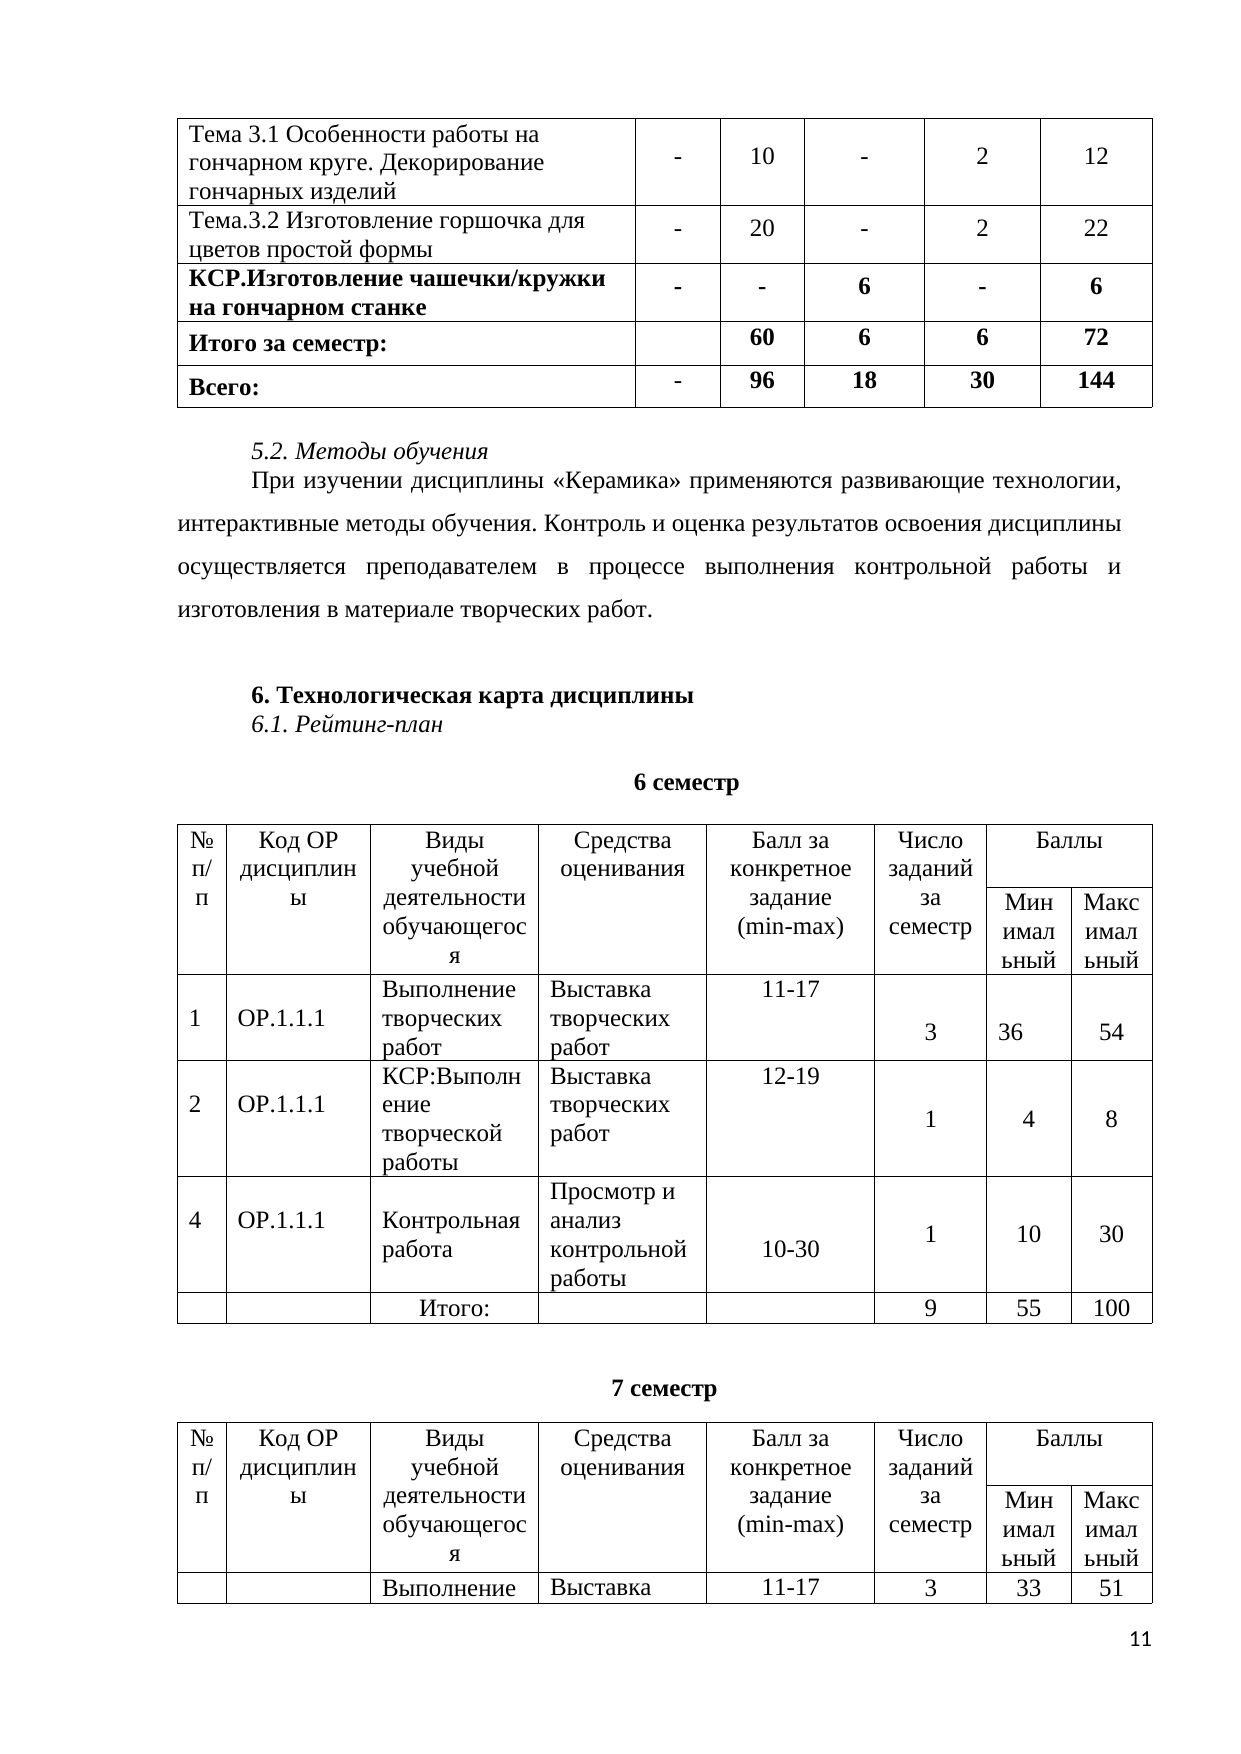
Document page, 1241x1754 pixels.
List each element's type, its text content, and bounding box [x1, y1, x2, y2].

table_cell 96 [721, 366, 804, 407]
table_cell 3 [875, 975, 986, 1060]
table_cell 1 [178, 975, 226, 1060]
table_cell 10-30 [707, 1177, 874, 1291]
table_cell 30 [925, 366, 1040, 407]
table_cell - [721, 264, 804, 321]
table_cell Всего: [178, 366, 635, 407]
table_cell [178, 1293, 226, 1323]
table_cell [539, 1293, 706, 1323]
table_cell Тема 3.1 Особенности работы на гончарном круге. Декорирование гончарных изделий [178, 119, 635, 205]
table_header Виды учебной деятельности обучающегося [371, 1423, 538, 1572]
text 6. Технологическая карта дисциплины [177, 681, 1122, 709]
table_cell Максимальный [1072, 1486, 1152, 1572]
table_cell ОР.1.1.1 [227, 1177, 370, 1291]
table_cell Выполнение творческих работ [371, 975, 538, 1060]
table_cell Итого за семестр: [178, 322, 635, 364]
table_cell [178, 1573, 226, 1603]
table_cell 18 [805, 366, 924, 407]
table_cell Выставка творческих работ [539, 1061, 706, 1176]
table_cell Выставка творческих работ [539, 975, 706, 1060]
table_header Балл за конкретное задание (min-max) [707, 1423, 874, 1572]
table_cell 100 [1072, 1293, 1152, 1323]
table_header Код ОР дисциплины [227, 1423, 370, 1572]
table_header Код ОР дисциплины [227, 825, 370, 973]
table_cell 9 [875, 1293, 986, 1323]
table_cell [636, 322, 720, 364]
table_header Число заданий за семестр [875, 1423, 986, 1572]
table_cell 6 [925, 322, 1040, 364]
table_cell 4 [178, 1177, 226, 1291]
table_header Балл за конкретное задание (min-max) [707, 825, 874, 973]
table_cell 2 [178, 1061, 226, 1176]
table_cell 1 [875, 1061, 986, 1176]
text При изучении дисциплины «Керамика» применяются развивающие технологии, интерактивные методы обучения. Контроль и оценка результатов освоения дисциплины осуществляется преподавателем в процессе выполнения контрольной работы и изготовления в материале творческих работ. [177, 465, 1122, 623]
text 7 семестр [177, 1373, 1152, 1401]
table_cell 6 [805, 322, 924, 364]
table_cell 11-17 [707, 975, 874, 1060]
table_header Баллы [987, 1423, 1152, 1485]
table_cell 8 [1072, 1061, 1152, 1176]
table_cell Минимальный [987, 1486, 1071, 1572]
table_cell [227, 1293, 370, 1323]
table_header № п/п [178, 1423, 226, 1572]
text 6.1. Рейтинг-план [177, 709, 1122, 738]
table_header Виды учебной деятельности обучающегося [371, 825, 538, 973]
table_cell 54 [1072, 975, 1152, 1060]
table_cell 55 [987, 1293, 1071, 1323]
table_cell - [636, 264, 720, 321]
table_cell Просмотр и анализ контрольной работы [539, 1177, 706, 1291]
table_cell 4 [987, 1061, 1071, 1176]
table_cell Минимальный [987, 888, 1071, 973]
table_cell 2 [925, 119, 1040, 205]
text 6 семестр [177, 767, 1122, 796]
table_cell КСР:Выполнение творческой работы [371, 1061, 538, 1176]
table_cell 2 [925, 206, 1040, 263]
table_cell - [805, 206, 924, 263]
table_header Число заданий за семестр [875, 825, 986, 973]
table_cell ОР.1.1.1 [227, 975, 370, 1060]
table_cell - [636, 206, 720, 263]
table_cell - [636, 366, 720, 407]
text 5.2. Методы обучения [177, 436, 1152, 465]
table_header № п/п [178, 825, 226, 973]
table_cell [227, 1573, 370, 1603]
table_cell 10 [987, 1177, 1071, 1291]
table_cell 33 [987, 1573, 1071, 1603]
table_cell 36 [987, 975, 1071, 1060]
table_cell [707, 1293, 874, 1323]
table_cell 144 [1041, 366, 1152, 407]
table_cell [539, 1573, 706, 1603]
table_cell 30 [1072, 1177, 1152, 1291]
table_cell 6 [1041, 264, 1152, 321]
table_cell Контрольная работа [371, 1177, 538, 1291]
table_cell 22 [1041, 206, 1152, 263]
table_cell Максимальный [1072, 888, 1152, 973]
table_cell 12 [1041, 119, 1152, 205]
table_cell - [925, 264, 1040, 321]
table_cell 72 [1041, 322, 1152, 364]
table_cell 60 [721, 322, 804, 364]
table_header Баллы [987, 825, 1152, 887]
table_cell - [805, 119, 924, 205]
table_cell 3 [875, 1573, 986, 1603]
table_cell - [636, 119, 720, 205]
table_cell 10 [721, 119, 804, 205]
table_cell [371, 1573, 538, 1603]
table_cell Итого: [371, 1293, 538, 1323]
table_cell 6 [805, 264, 924, 321]
table_cell ОР.1.1.1 [227, 1061, 370, 1176]
table_cell 51 [1072, 1573, 1152, 1603]
table_cell 11-17 [707, 1573, 874, 1603]
table_cell Тема.3.2 Изготовление горшочка для цветов простой формы [178, 206, 635, 263]
table_cell КСР.Изготовление чашечки/кружки на гончарном станке [178, 264, 635, 321]
table_header Средства оценивания [539, 825, 706, 973]
table_cell 20 [721, 206, 804, 263]
table_header Средства оценивания [539, 1423, 706, 1572]
table_cell 12-19 [707, 1061, 874, 1176]
table_cell 1 [875, 1177, 986, 1291]
